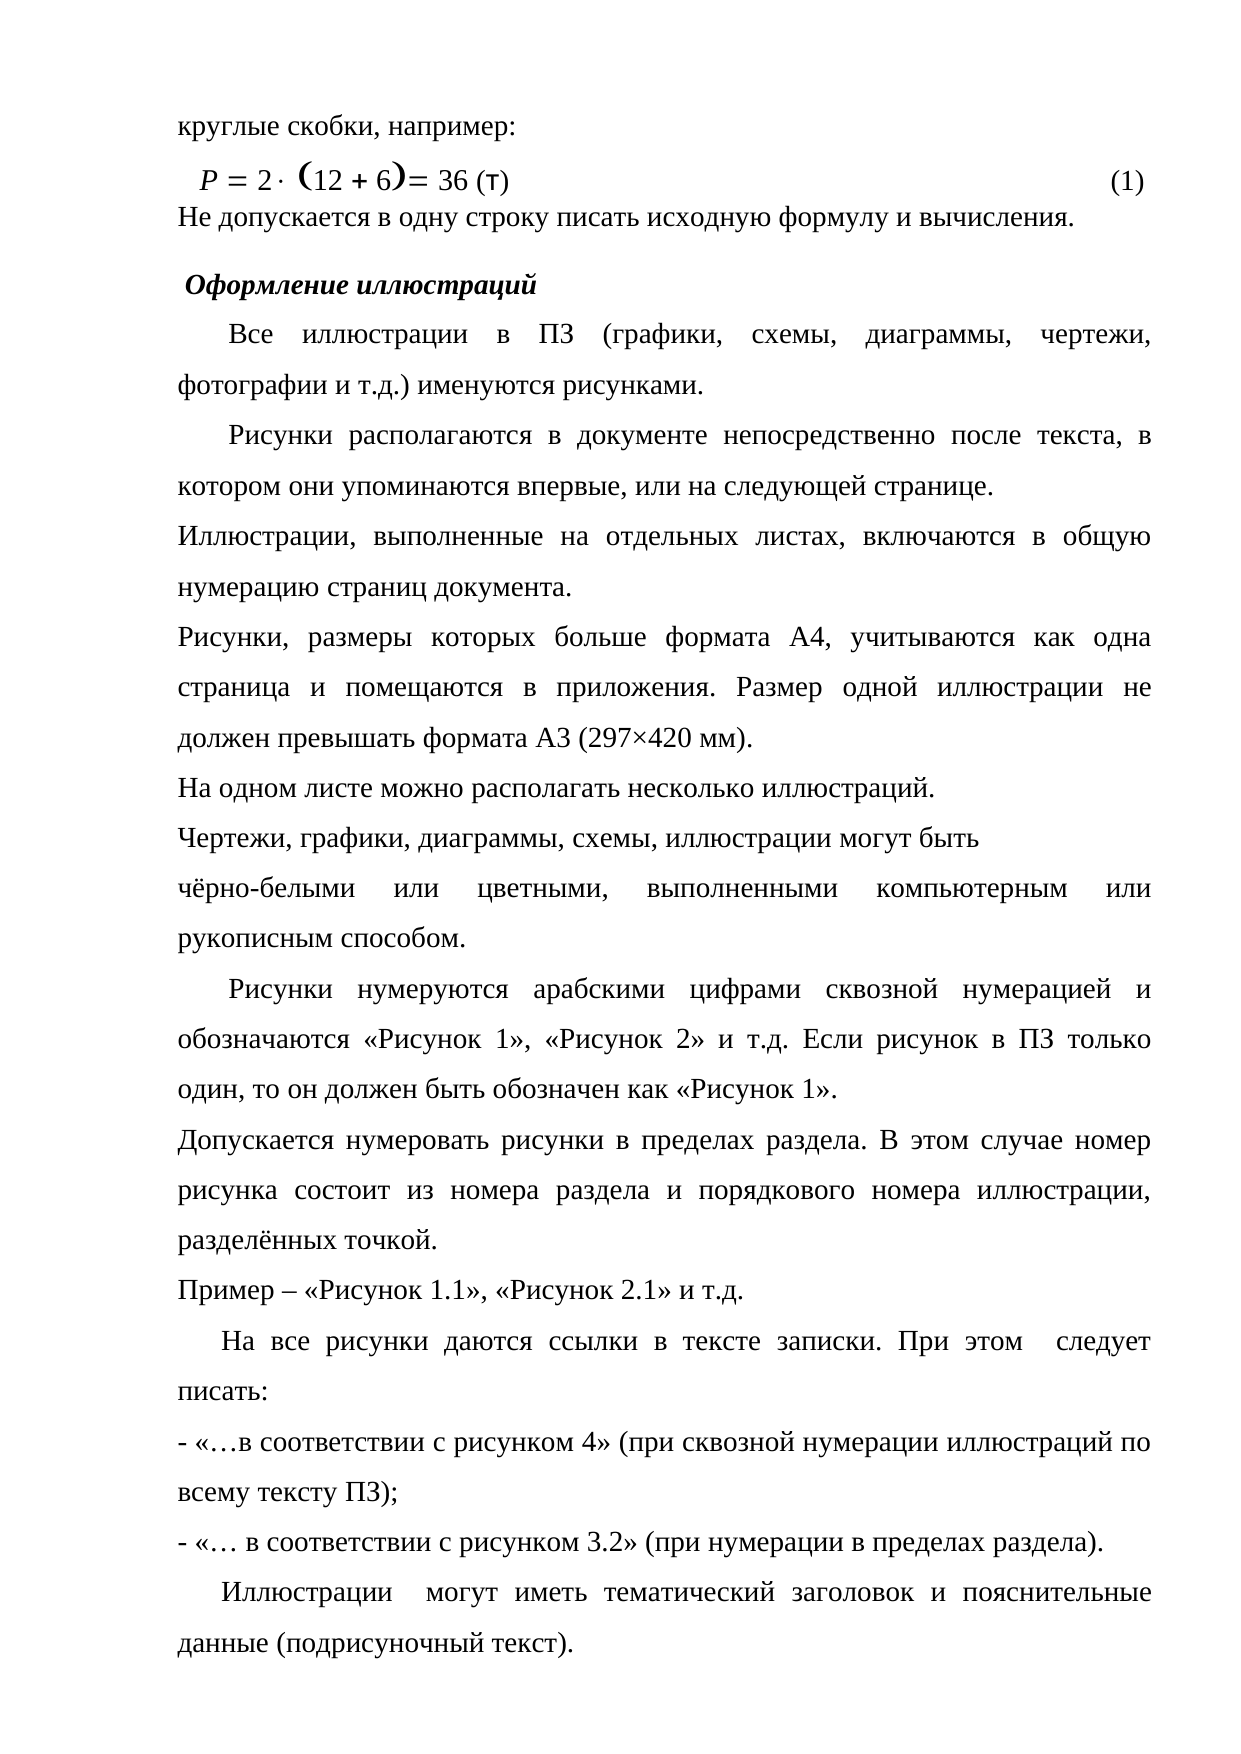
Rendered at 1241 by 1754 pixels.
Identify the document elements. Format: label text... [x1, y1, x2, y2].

text Рисунки нумеруются арабскими цифрами сквозной нумерацией и обозначаются «Рисунок 1», «Рисунок 2» и т.д. Если рисунок в ПЗ только один, то он должен быть обозначен как «Рисунок 1». [177, 971, 1152, 1105]
text На одном листе можно располагать несколько иллюстраций. [177, 770, 1152, 804]
text Рисунки располагаются в документе непосредственно после текста, в котором они упоминаются впервые, или на следующей странице. [177, 417, 1152, 501]
text Рисунки, размеры которых больше формата А4, учитываются как одна страница и помещаются в приложения. Размер одной иллюстрации не должен превышать формата А3 (297×420 мм). [177, 619, 1152, 753]
subtitle Оформление иллюстраций [184, 267, 1152, 301]
text Все иллюстрации в ПЗ (графики, схемы, диаграммы, чертежи, фотографии и т.д.) именуются рисунками. [177, 317, 1152, 401]
text Иллюстрации могут иметь тематический заголовок и пояснительные данные (подрисуночный текст). [177, 1574, 1152, 1658]
text На все рисунки даются ссылки в тексте записки. При этом следует писать: [177, 1323, 1152, 1407]
text Допускается нумеровать рисунки в пределах раздела. В этом случае номер рисунка состоит из номера раздела и порядкового номера иллюстрации, разделённых точкой. [177, 1122, 1152, 1256]
list «…в соответствии с рисунком 4» (при сквозной нумерации иллюстраций по всему тексту ПЗ); [177, 1424, 1152, 1507]
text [177, 108, 1152, 142]
text Иллюстрации, выполненные на отдельных листах, включаются в общую нумерацию страниц документа. [177, 518, 1152, 602]
text Не допускается в одну строку писать исходную формулу и вычисления. [177, 199, 1152, 233]
text P  2 12  6 36 (т) (1) [199, 159, 1152, 199]
text Пример – «Рисунок 1.1», «Рисунок 2.1» и т.д. [177, 1273, 1152, 1306]
text Чертежи, графики, диаграммы, схемы, иллюстрации могут быть [177, 820, 1152, 853]
text чёрно-белыми или цветными, выполненными компьютерным или рукописным способом. [177, 870, 1152, 954]
list «… в соответствии с рисунком 3.2» (при нумерации в пределах раздела). [177, 1524, 1152, 1558]
